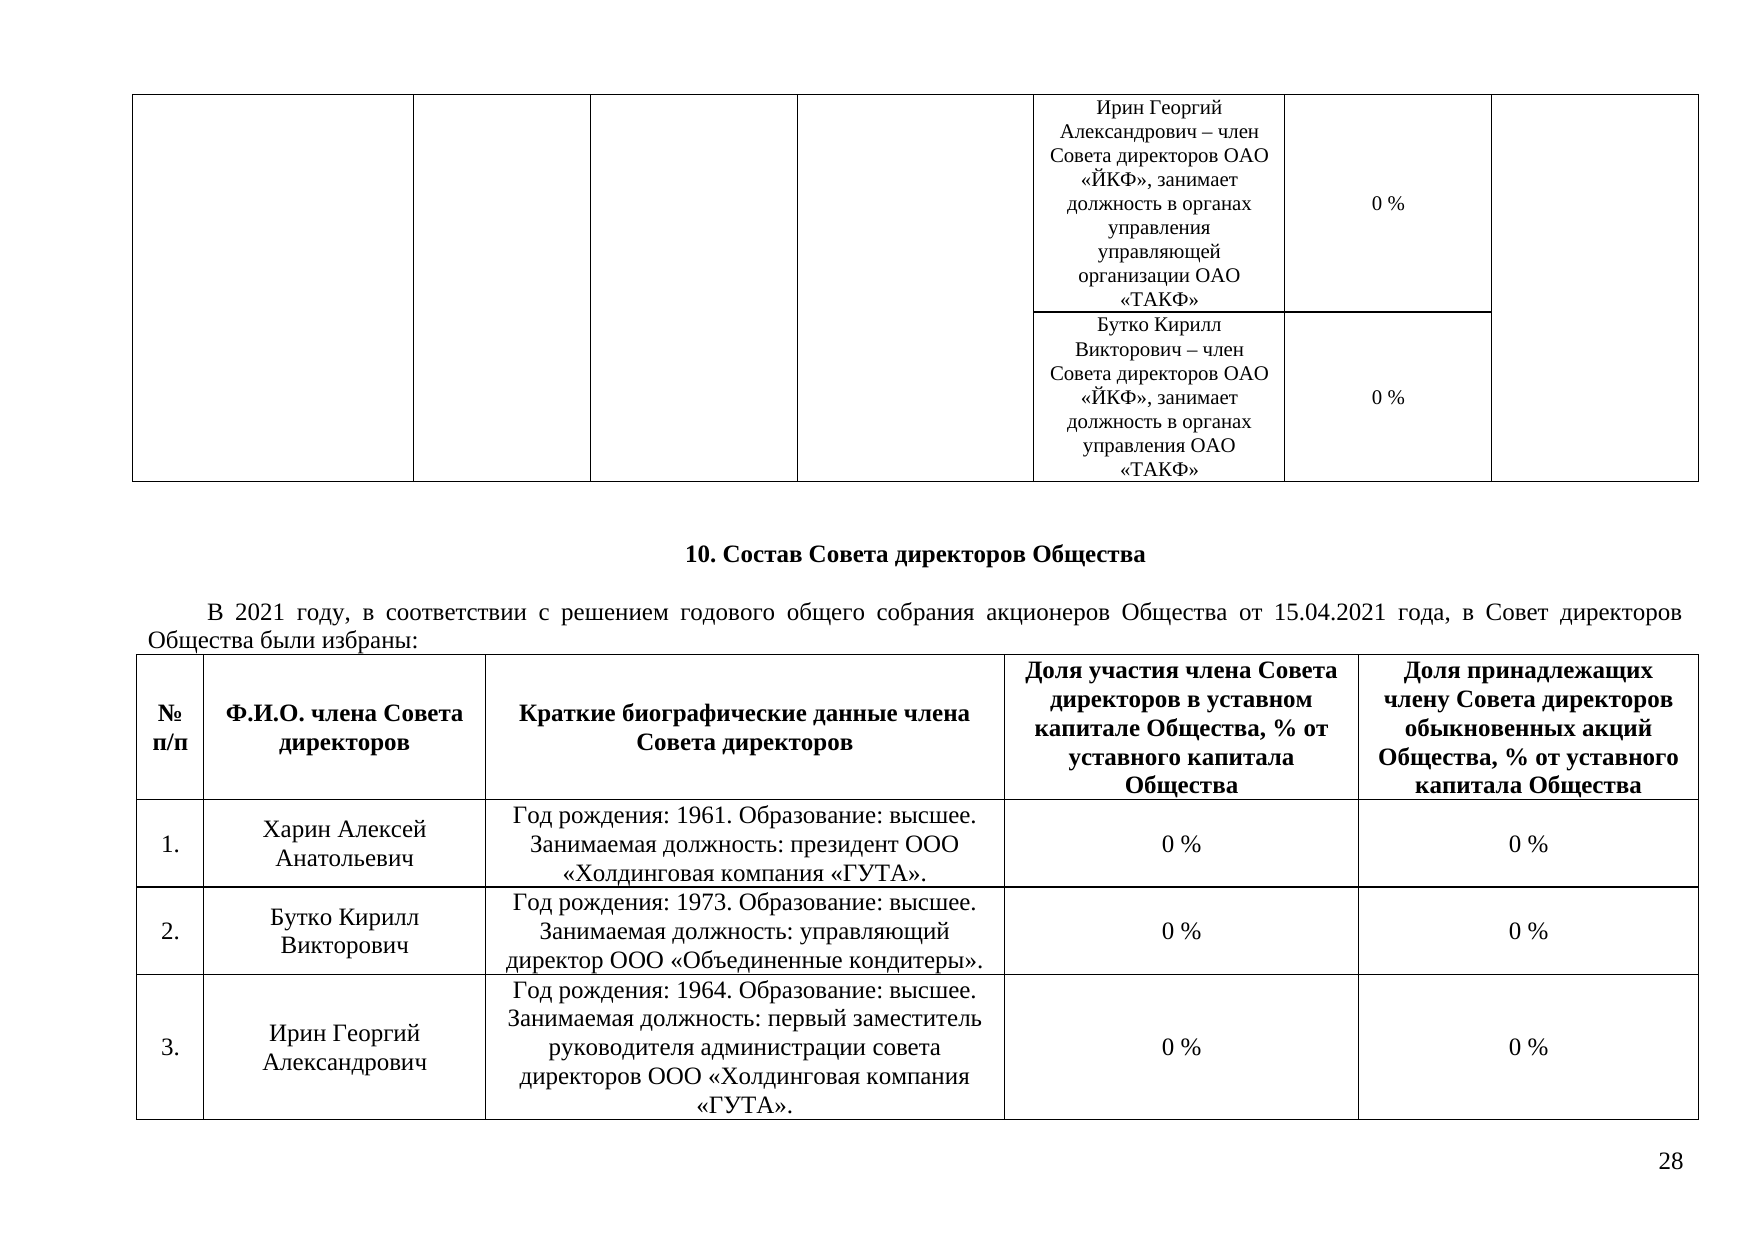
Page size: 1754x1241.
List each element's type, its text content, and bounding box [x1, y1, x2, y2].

table_cell 2. [137, 888, 203, 974]
table_cell 0 % [1005, 888, 1358, 974]
table_header Доля участия члена Совета директоров в уставном капитале Общества, % от уставного капитала Общества [1005, 655, 1358, 799]
table_cell 0 % [1285, 313, 1491, 481]
table_cell 0 % [1359, 888, 1698, 974]
table_header № п/п [137, 655, 203, 799]
table_cell Ирин Георгий Александрович [204, 975, 485, 1118]
table_cell Год рождения: 1961. Образование: высшее. Занимаемая должность: президент ООО «Холдинговая компания «ГУТА». [486, 800, 1004, 886]
table_cell Год рождения: 1964. Образование: высшее. Занимаемая должность: первый заместитель руководителя администрации совета директоров ООО «Холдинговая компания «ГУТА». [486, 975, 1004, 1118]
text 10. Состав Совета директоров Общества [148, 539, 1683, 568]
table_header Краткие биографические данные члена Совета директоров [486, 655, 1004, 799]
table_cell 1. [137, 800, 203, 886]
table_cell Ирин Георгий Александрович – член Совета директоров ОАО «ЙКФ», занимает должность в органах управления управляющей организации ОАО «ТАКФ» [1034, 95, 1284, 311]
table_cell 0 % [1005, 800, 1358, 886]
table_header Доля принадлежащих члену Совета директоров обыкновенных акций Общества, % от уставного капитала Общества [1359, 655, 1698, 799]
table_cell Бутко Кирилл Викторович [204, 888, 485, 974]
table_cell Харин Алексей Анатольевич [204, 800, 485, 886]
table_cell Бутко Кирилл Викторович – член Совета директоров ОАО «ЙКФ», занимает должность в органах управления ОАО «ТАКФ» [1034, 313, 1284, 481]
table_cell 0 % [1359, 975, 1698, 1118]
table_cell 0 % [1285, 95, 1491, 311]
table_cell 3. [137, 975, 203, 1118]
text В 2021 году, в соответствии с решением годового общего собрания акционеров Общества от 15.04.2021 года, в Совет директоров Общества были избраны: [148, 597, 1683, 654]
table_cell 0 % [1359, 800, 1698, 886]
table_header Ф.И.О. члена Совета директоров [204, 655, 485, 799]
table_cell 0 % [1005, 975, 1358, 1118]
table_cell Год рождения: 1973. Образование: высшее. Занимаемая должность: управляющий директор ООО «Объединенные кондитеры». [486, 888, 1004, 974]
